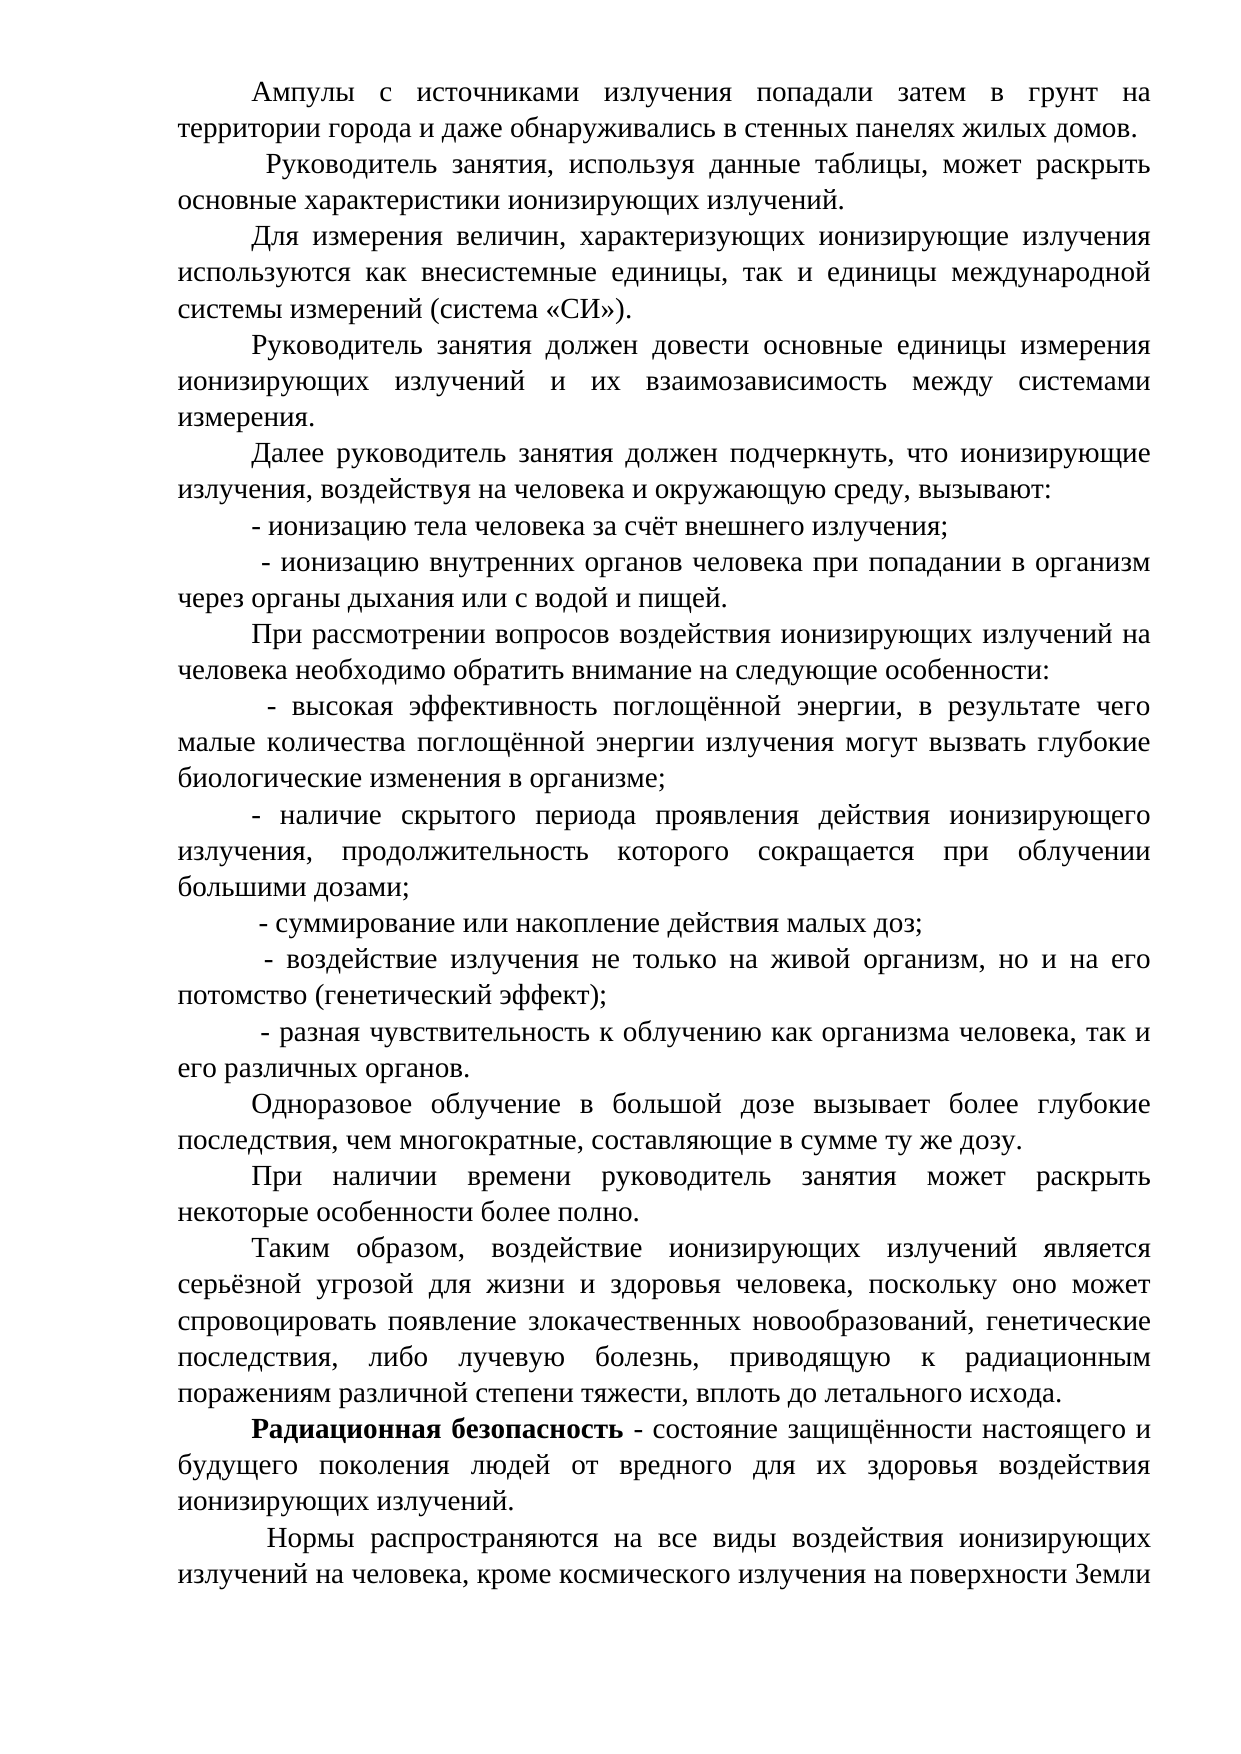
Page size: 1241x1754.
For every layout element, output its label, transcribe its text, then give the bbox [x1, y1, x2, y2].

text Ампулы с источниками излучения попадали затем в грунт на территории города и даже обнаруживались в стенных панелях жилых домов. [177, 74, 1152, 143]
text Одноразовое облучение в большой дозе вызывает более глубокие последствия, чем многократные, составляющие в сумме ту же дозу. [177, 1086, 1152, 1156]
text - ионизацию внутренних органов человека при попадании в организм через органы дыхания или с водой и пищей. [177, 544, 1152, 613]
text При рассмотрении вопросов воздействия ионизирующих излучений на человека необходимо обратить внимание на следующие особенности: [177, 616, 1152, 686]
text - разная чувствительность к облучению как организма человека, так и его различных органов. [177, 1014, 1152, 1083]
text Радиационная безопасность - состояние защищённости настоящего и будущего поколения людей от вредного для их здоровья воздействия ионизирующих излучений. [177, 1411, 1152, 1517]
text Таким образом, воздействие ионизирующих излучений является серьёзной угрозой для жизни и здоровья человека, поскольку оно может спровоцировать появление злокачественных новообразований, генетические последствия, либо лучевую болезнь, приводящую к радиационным поражениям различной степени тяжести, вплоть до летального исхода. [177, 1231, 1152, 1409]
text Далее руководитель занятия должен подчеркнуть, что ионизирующие излучения, воздействуя на человека и окружающую среду, вызывают: [177, 435, 1152, 505]
text Руководитель занятия, используя данные таблицы, может раскрыть основные характеристики ионизирующих излучений. [177, 146, 1152, 216]
text - воздействие излучения не только на живой организм, но и на его потомство (генетический эффект); [177, 941, 1152, 1011]
text - ионизацию тела человека за счёт внешнего излучения; [177, 508, 1152, 541]
text - наличие скрытого периода проявления действия ионизирующего излучения, продолжительность которого сокращается при облучении большими дозами; [177, 797, 1152, 903]
text - суммирование или накопление действия малых доз; [177, 905, 1152, 939]
text Для измерения величин, характеризующих ионизирующие излучения используются как внесистемные единицы, так и единицы международной системы измерений (система «СИ»). [177, 218, 1152, 324]
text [177, 1520, 1152, 1589]
text Руководитель занятия должен довести основные единицы измерения ионизирующих излучений и их взаимозависимость между системами измерения. [177, 327, 1152, 433]
text При наличии времени руководитель занятия может раскрыть некоторые особенности более полно. [177, 1158, 1152, 1228]
text - высокая эффективность поглощённой энергии, в результате чего малые количества поглощённой энергии излучения могут вызвать глубокие биологические изменения в организме; [177, 688, 1152, 794]
